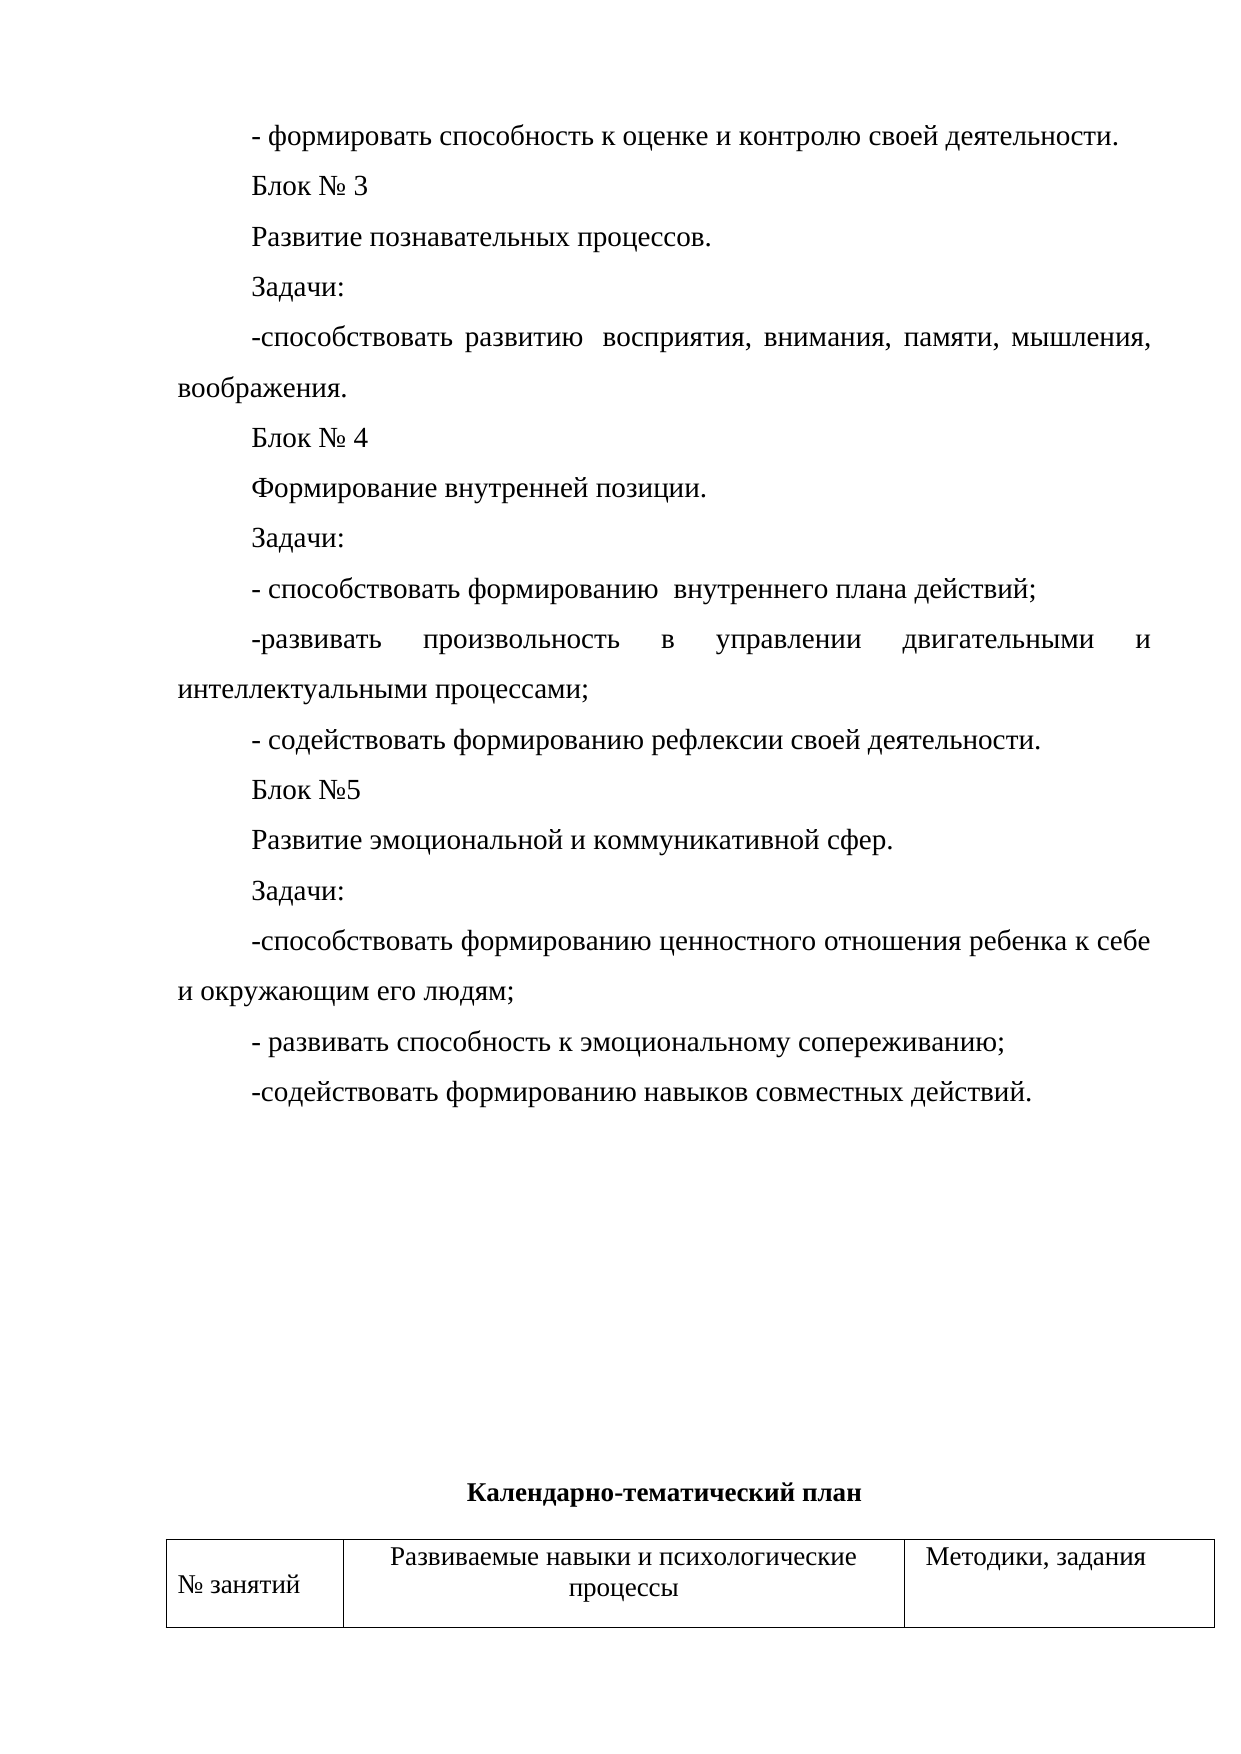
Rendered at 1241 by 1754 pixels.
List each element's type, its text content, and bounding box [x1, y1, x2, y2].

text Формирование внутренней позиции. [177, 470, 1152, 504]
text - содействовать формированию рефлексии своей деятельности. [177, 722, 1152, 755]
text Задачи: [177, 873, 1152, 906]
text - развивать способность к эмоциональному сопереживанию; [177, 1024, 1152, 1057]
text Развитие познавательных процессов. [177, 219, 1152, 252]
table_header № занятий [167, 1540, 343, 1627]
table_header Развиваемые навыки и психологические процессы [344, 1540, 904, 1627]
text Календарно-тематический план [177, 1477, 1152, 1508]
text Блок №5 [177, 772, 1152, 806]
text -содействовать формированию навыков совместных действий. [177, 1074, 1152, 1108]
text - формировать способность к оценке и контролю своей деятельности. [177, 118, 1152, 152]
text - способствовать формированию внутреннего плана действий; [177, 571, 1152, 604]
text -развивать произвольность в управлении двигательными и интеллектуальными процессами; [177, 621, 1152, 705]
table_header Методики, задания [905, 1540, 1214, 1627]
text Задачи: [177, 269, 1152, 303]
text Развитие эмоциональной и коммуникативной сфер. [177, 822, 1152, 856]
text Блок № 4 [177, 420, 1152, 453]
text -способствовать формированию ценностного отношения ребенка к себе и окружающим его людям; [177, 923, 1152, 1007]
text Задачи: [177, 521, 1152, 554]
text -способствовать развитию восприятия, внимания, памяти, мышления, воображения. [177, 319, 1152, 403]
text Блок № 3 [177, 168, 1152, 202]
